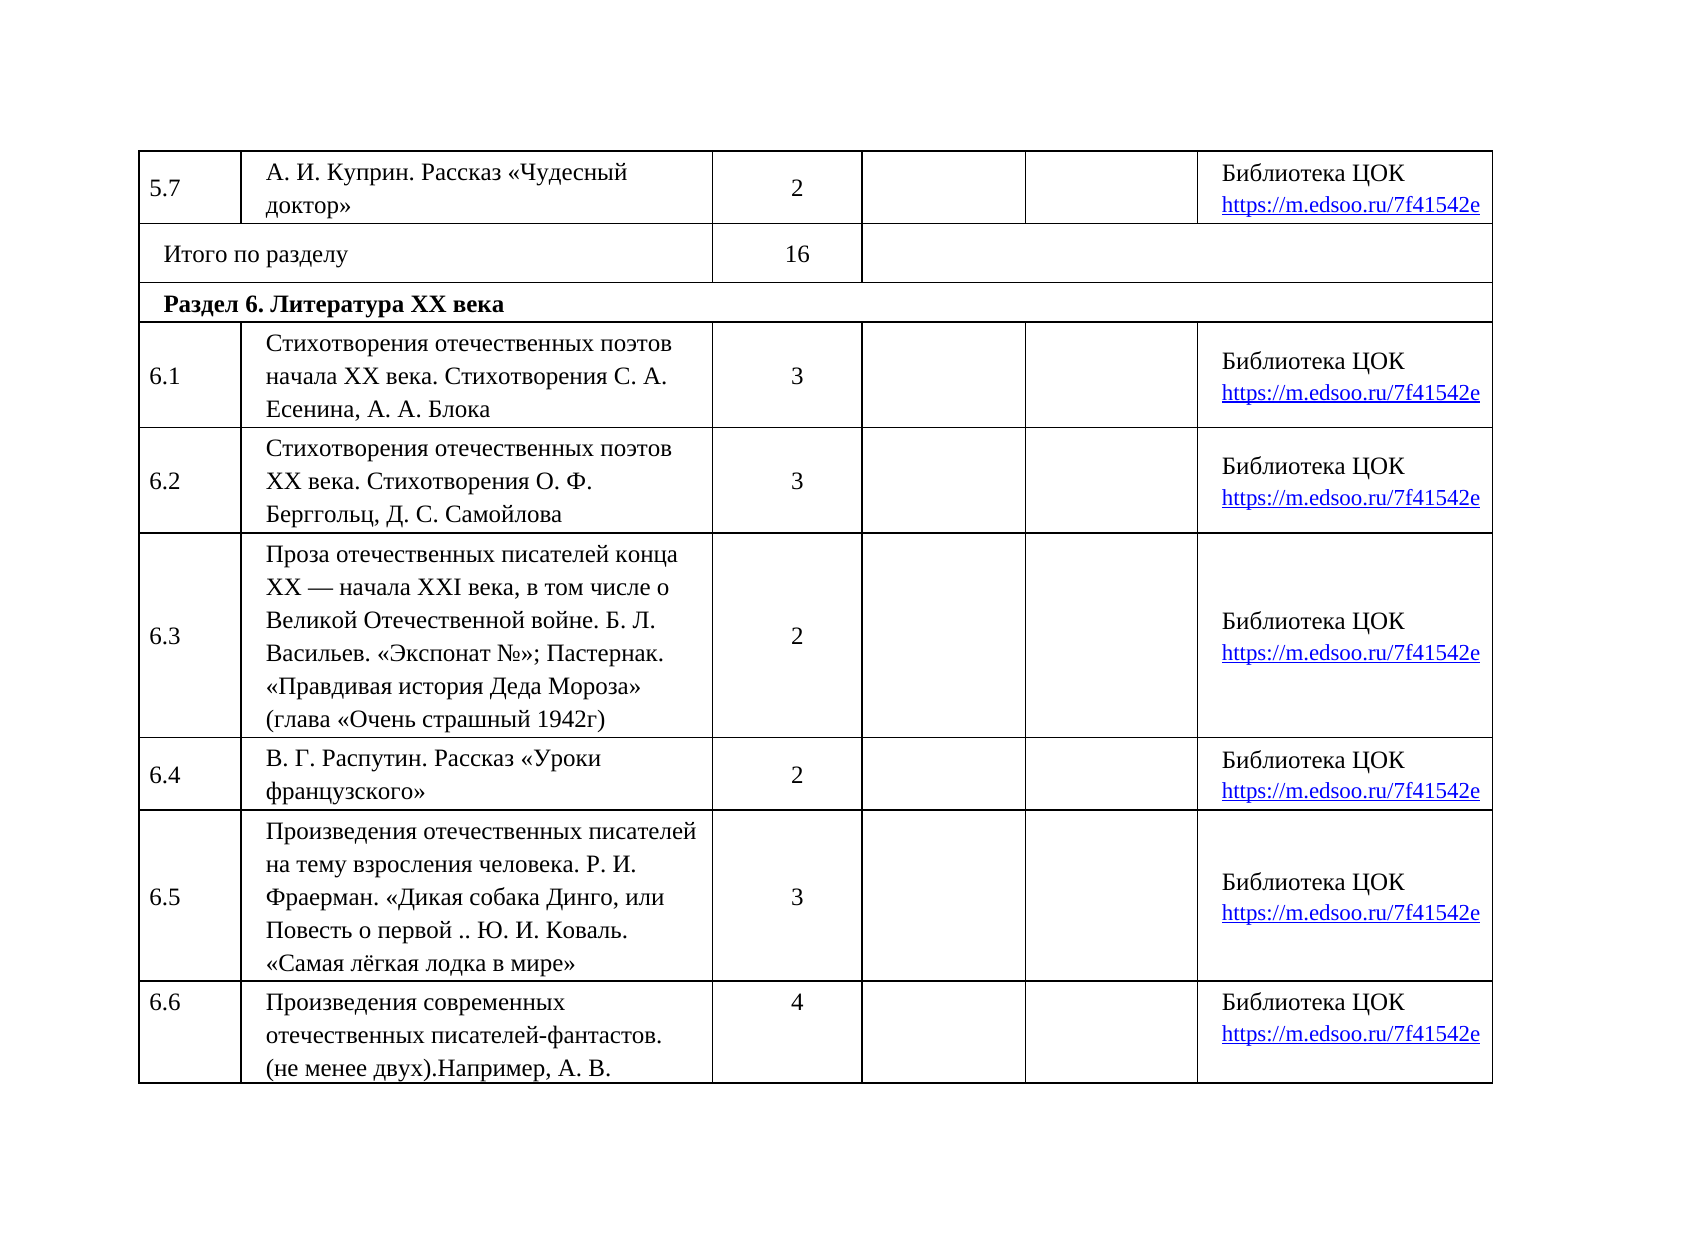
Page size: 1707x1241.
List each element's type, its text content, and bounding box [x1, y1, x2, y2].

table_cell [863, 534, 1025, 737]
table_cell [1026, 534, 1197, 737]
table_cell А. И. Куприн. Рассказ «Чудесный доктор» [242, 152, 712, 222]
table_cell Раздел 6. Литература ХХ века [140, 283, 1492, 321]
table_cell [1198, 323, 1492, 427]
table_cell 2 [713, 534, 861, 737]
table_cell 6.6 [140, 982, 240, 1082]
table_cell В. Г. Распутин. Рассказ «Уроки французского» [242, 738, 712, 809]
table_cell [863, 982, 1025, 1082]
table_cell 6.3 [140, 534, 240, 737]
table_cell 3 [713, 323, 861, 427]
table_cell [1026, 323, 1197, 427]
table_cell 5.7 [140, 152, 240, 222]
table_cell [863, 152, 1025, 222]
table_cell 4 [713, 982, 861, 1082]
table_cell [863, 811, 1025, 980]
table_cell Стихотворения отечественных поэтов начала ХХ века. Стихотворения С. А. Есенина, А. А. Блока [242, 323, 712, 427]
table_cell [863, 428, 1025, 532]
table_cell [1026, 428, 1197, 532]
table_cell Проза отечественных писателей конца XX — начала XXI века, в том числе о Великой Отечественной войне. Б. Л. Васильев. «Экспонат №»; Пастернак. «Правдивая история Деда Мороза» (глава «Очень страшный 1942г) [242, 534, 712, 737]
table_cell Произведения отечественных писателей на тему взросления человека. Р. И. Фраерман. «Дикая собака Динго, или Повесть о первой .. Ю. И. Коваль. «Самая лёгкая лодка в мире» [242, 811, 712, 980]
table_cell 6.2 [140, 428, 240, 532]
table_cell [863, 738, 1025, 809]
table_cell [242, 982, 712, 1082]
table_cell Стихотворения отечественных поэтов XX века. Стихотворения О. Ф. Берггольц, Д. С. Самойлова [242, 428, 712, 532]
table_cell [1198, 982, 1492, 1082]
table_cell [1198, 152, 1492, 222]
table_cell Библиотека ЦОК https://m.edsoo.ru/7f41542e [1198, 811, 1492, 980]
table_cell [1026, 982, 1197, 1082]
table_cell [1026, 152, 1197, 222]
table_cell Библиотека ЦОК https://m.edsoo.ru/7f41542e [1198, 428, 1492, 532]
table_cell [863, 224, 1492, 282]
table_cell Библиотека ЦОК https://m.edsoo.ru/7f41542e [1198, 738, 1492, 809]
table_cell 3 [713, 428, 861, 532]
table_cell 6.4 [140, 738, 240, 809]
table_cell [1026, 738, 1197, 809]
table_cell 2 [713, 738, 861, 809]
table_cell [863, 323, 1025, 427]
table_cell Итого по разделу [140, 224, 712, 282]
table_cell 2 [713, 152, 861, 222]
table_cell 6.1 [140, 323, 240, 427]
table_cell 3 [713, 811, 861, 980]
table_cell 16 [713, 224, 861, 282]
table_cell 6.5 [140, 811, 240, 980]
table_cell Библиотека ЦОК https://m.edsoo.ru/7f41542e [1198, 534, 1492, 737]
table_cell [1026, 811, 1197, 980]
